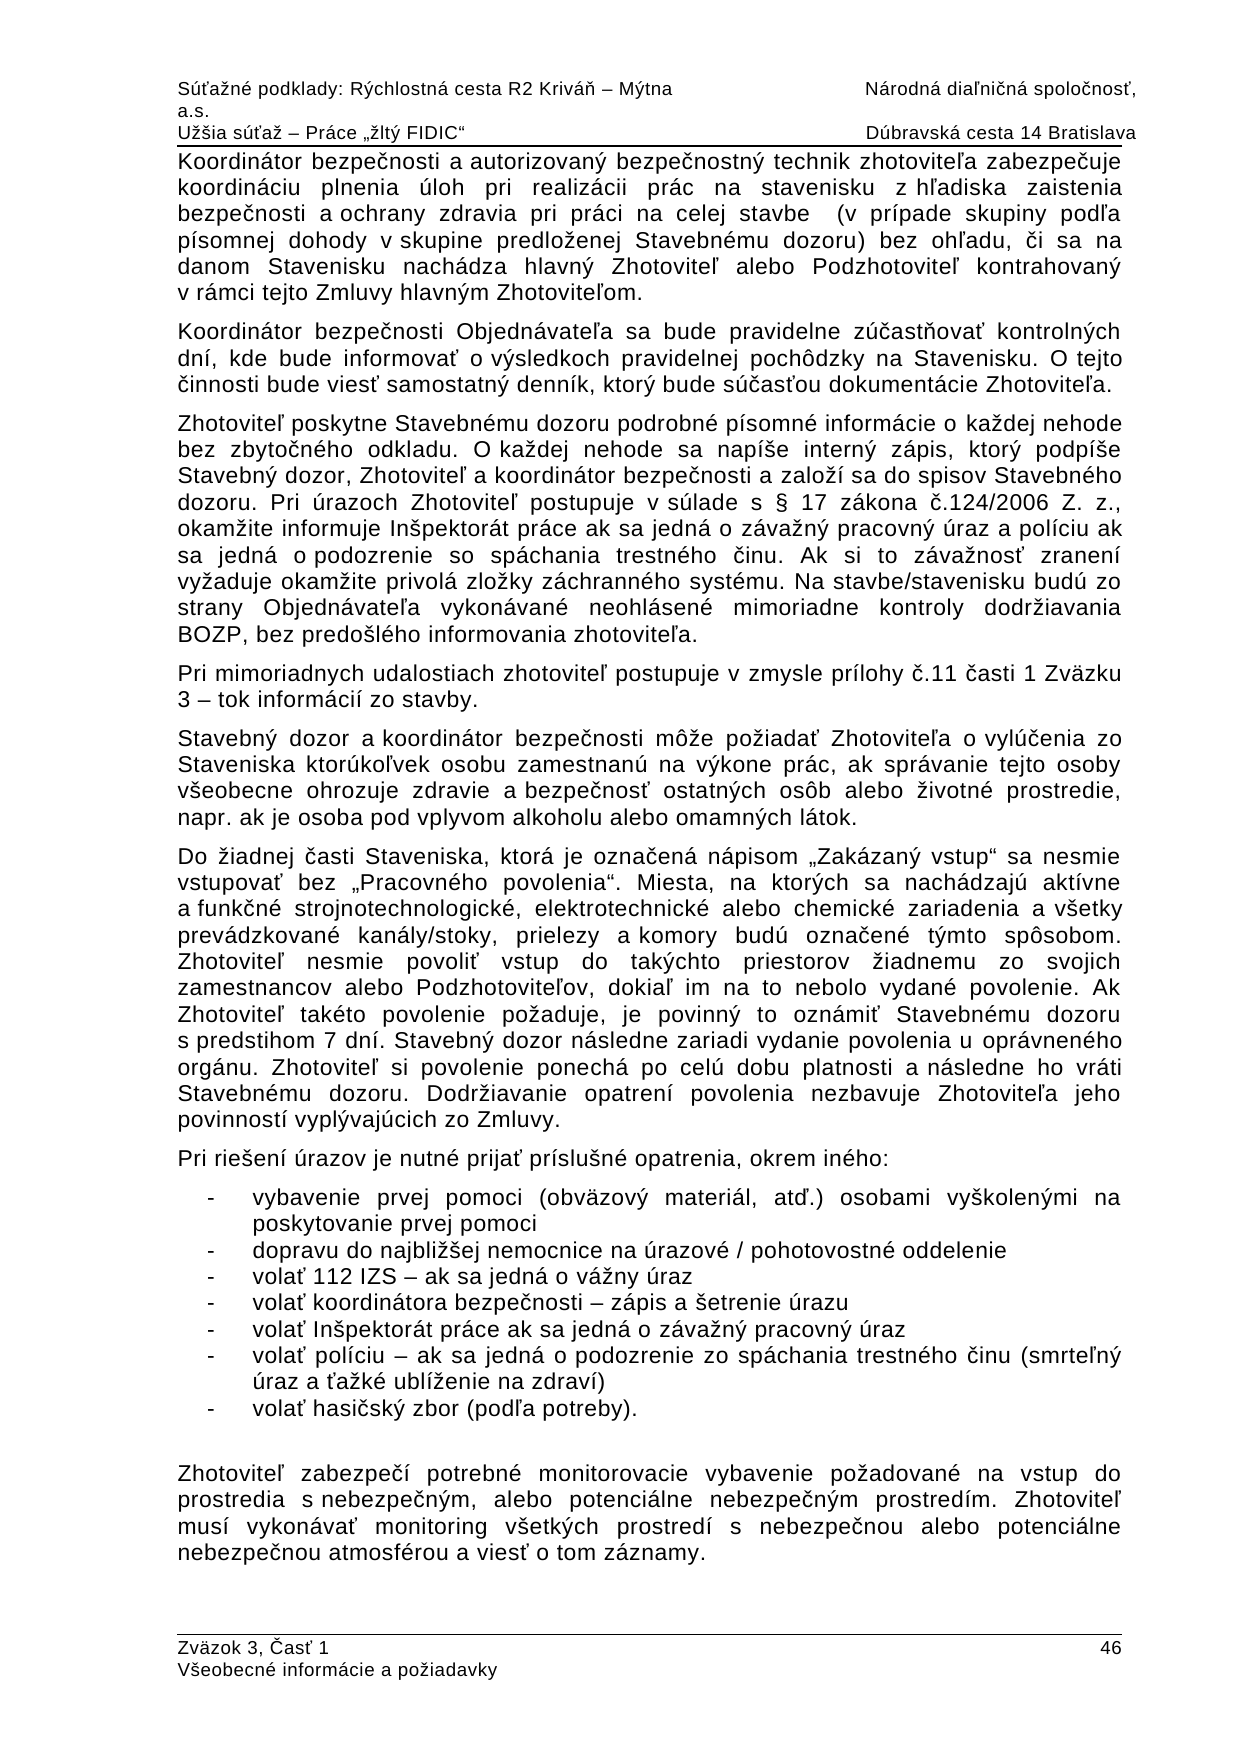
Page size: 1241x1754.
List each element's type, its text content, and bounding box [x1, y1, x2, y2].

list volať hasičský zbor (podľa potreby). [207, 1395, 1122, 1421]
list volať políciu – ak sa jedná o podozrenie zo spáchania trestného činu (smrteľný úraz a ťažké ublíženie na zdraví) [207, 1342, 1122, 1395]
text Koordinátor bezpečnosti Objednávateľa sa bude pravidelne zúčastňovať kontrolných dní, kde bude informovať o výsledkoch pravidelnej pochôdzky na Stavenisku. O tejto činnosti bude viesť samostatný denník, ktorý bude súčasťou dokumentácie Zhotoviteľa. [177, 318, 1122, 397]
list volať 112 IZS – ak sa jedná o vážny úraz [207, 1263, 1122, 1289]
text Pri mimoriadnych udalostiach zhotoviteľ postupuje v zmysle prílohy č.11 časti 1 Zväzku 3 – tok informácií zo stavby. [177, 659, 1122, 712]
list volať koordinátora bezpečnosti – zápis a šetrenie úrazu [207, 1289, 1122, 1316]
text Zhotoviteľ zabezpečí potrebné monitorovacie vybavenie požadované na vstup do prostredia s nebezpečným, alebo potenciálne nebezpečným prostredím. Zhotoviteľ musí vykonávať monitoring všetkých prostredí s nebezpečnou alebo potenciálne nebezpečnou atmosférou a viesť o tom záznamy. [177, 1460, 1122, 1565]
list volať Inšpektorát práce ak sa jedná o závažný pracovný úraz [207, 1316, 1122, 1342]
text Zhotoviteľ poskytne Stavebnému dozoru podrobné písomné informácie o každej nehode bez zbytočného odkladu. O každej nehode sa napíše interný zápis, ktorý podpíše Stavebný dozor, Zhotoviteľ a koordinátor bezpečnosti a založí sa do spisov Stavebného dozoru. Pri úrazoch Zhotoviteľ postupuje v súlade s § 17 zákona č.124/2006 Z. z., okamžite informuje Inšpektorát práce ak sa jedná o závažný pracovný úraz a políciu ak sa jedná o podozrenie so spáchania trestného činu. Ak si to závažnosť zranení vyžaduje okamžite privolá zložky záchranného systému. Na stavbe/stavenisku budú zo strany Objednávateľa vykonávané neohlásené mimoriadne kontroly dodržiavania BOZP, bez predošlého informovania zhotoviteľa. [177, 410, 1122, 647]
list dopravu do najbližšej nemocnice na úrazové / pohotovostné oddelenie [207, 1237, 1122, 1263]
text Do žiadnej časti Staveniska, ktorá je označená nápisom „Zakázaný vstup“ sa nesmie vstupovať bez „Pracovného povolenia“. Miesta, na ktorých sa nachádzajú aktívne a funkčné strojnotechnologické, elektrotechnické alebo chemické zariadenia a všetky prevádzkované kanály/stoky, prielezy a komory budú označené týmto spôsobom. Zhotoviteľ nesmie povoliť vstup do takýchto priestorov žiadnemu zo svojich zamestnancov alebo Podzhotoviteľov, dokiaľ im na to nebolo vydané povolenie. Ak Zhotoviteľ takéto povolenie požaduje, je povinný to oznámiť Stavebnému dozoru s predstihom 7 dní. Stavebný dozor následne zariadi vydanie povolenia u oprávneného orgánu. Zhotoviteľ si povolenie ponechá po celú dobu platnosti a následne ho vráti Stavebnému dozoru. Dodržiavanie opatrení povolenia nezbavuje Zhotoviteľa jeho povinností vyplývajúcich zo Zmluvy. [177, 843, 1122, 1132]
text Pri riešení úrazov je nutné prijať príslušné opatrenia, okrem iného: [177, 1145, 1122, 1171]
list vybavenie prvej pomoci (obväzový materiál, atď.) osobami vyškolenými na poskytovanie prvej pomoci [207, 1184, 1122, 1237]
text Stavebný dozor a koordinátor bezpečnosti môže požiadať Zhotoviteľa o vylúčenia zo Staveniska ktorúkoľvek osobu zamestnanú na výkone prác, ak správanie tejto osoby všeobecne ohrozuje zdravie a bezpečnosť ostatných osôb alebo životné prostredie, napr. ak je osoba pod vplyvom alkoholu alebo omamných látok. [177, 725, 1122, 830]
text Koordinátor bezpečnosti a autorizovaný bezpečnostný technik zhotoviteľa zabezpečuje koordináciu plnenia úloh pri realizácii prác na stavenisku z hľadiska zaistenia bezpečnosti a ochrany zdravia pri práci na celej stavbe (v prípade skupiny podľa písomnej dohody v skupine predloženej Stavebnému dozoru) bez ohľadu, či sa na danom Stavenisku nachádza hlavný Zhotoviteľ alebo Podzhotoviteľ kontrahovaný v rámci tejto Zmluvy hlavným Zhotoviteľom. [177, 148, 1122, 306]
